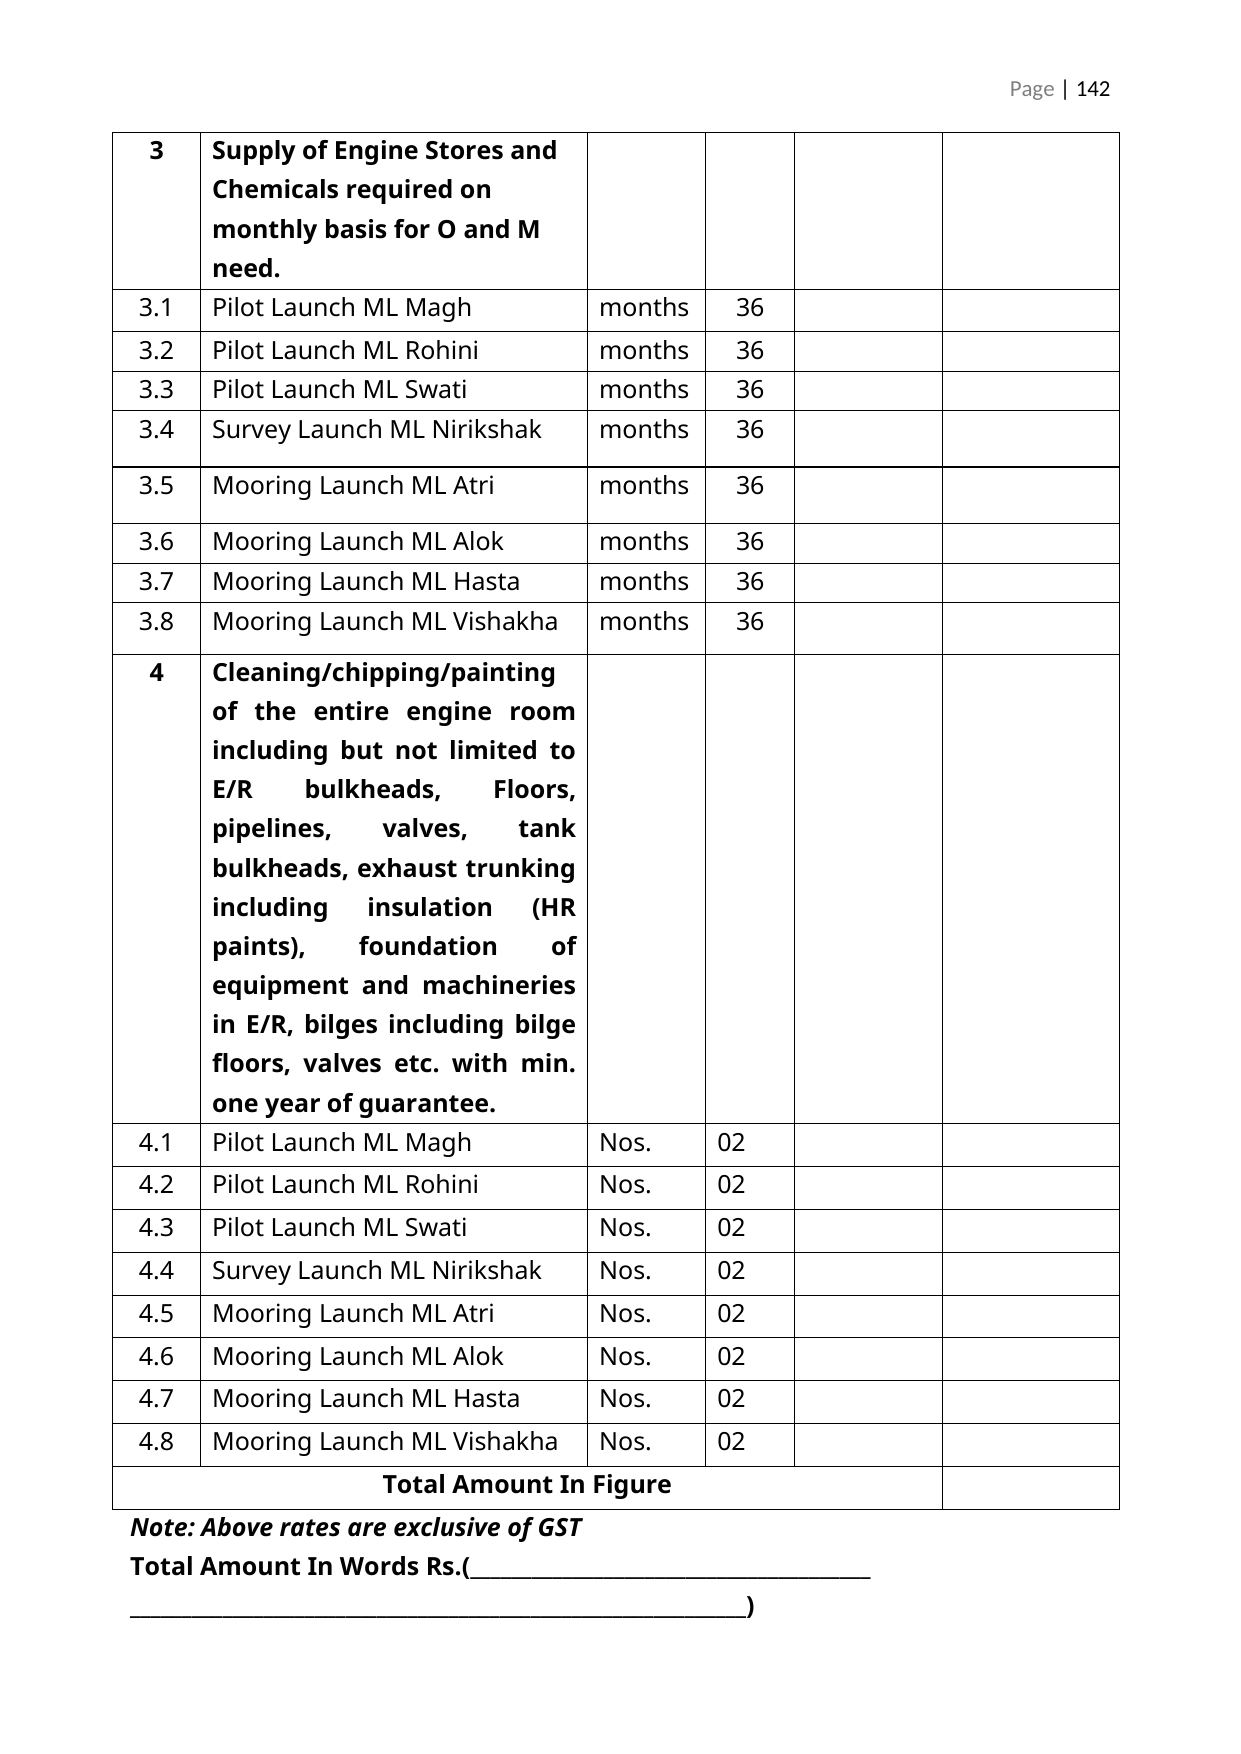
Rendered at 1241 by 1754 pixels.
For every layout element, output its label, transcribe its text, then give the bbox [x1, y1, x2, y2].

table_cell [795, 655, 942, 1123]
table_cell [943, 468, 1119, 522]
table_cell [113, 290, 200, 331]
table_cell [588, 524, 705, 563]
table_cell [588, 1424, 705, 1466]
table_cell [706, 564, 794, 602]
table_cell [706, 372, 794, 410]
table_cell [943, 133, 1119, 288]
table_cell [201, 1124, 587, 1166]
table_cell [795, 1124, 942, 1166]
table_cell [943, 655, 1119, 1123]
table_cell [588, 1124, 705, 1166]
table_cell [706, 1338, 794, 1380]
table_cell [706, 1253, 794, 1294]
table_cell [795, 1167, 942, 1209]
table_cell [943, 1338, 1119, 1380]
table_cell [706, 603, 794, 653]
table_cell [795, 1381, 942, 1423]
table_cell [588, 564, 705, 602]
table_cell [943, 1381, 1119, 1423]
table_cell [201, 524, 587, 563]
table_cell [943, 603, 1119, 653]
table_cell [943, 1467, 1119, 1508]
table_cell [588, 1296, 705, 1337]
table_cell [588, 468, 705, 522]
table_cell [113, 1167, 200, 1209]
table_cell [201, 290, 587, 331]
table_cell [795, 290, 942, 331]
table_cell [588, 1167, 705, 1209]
text Total Amount In Words Rs.(_______________________________________ ____________________________________________________________) [130, 1549, 1110, 1622]
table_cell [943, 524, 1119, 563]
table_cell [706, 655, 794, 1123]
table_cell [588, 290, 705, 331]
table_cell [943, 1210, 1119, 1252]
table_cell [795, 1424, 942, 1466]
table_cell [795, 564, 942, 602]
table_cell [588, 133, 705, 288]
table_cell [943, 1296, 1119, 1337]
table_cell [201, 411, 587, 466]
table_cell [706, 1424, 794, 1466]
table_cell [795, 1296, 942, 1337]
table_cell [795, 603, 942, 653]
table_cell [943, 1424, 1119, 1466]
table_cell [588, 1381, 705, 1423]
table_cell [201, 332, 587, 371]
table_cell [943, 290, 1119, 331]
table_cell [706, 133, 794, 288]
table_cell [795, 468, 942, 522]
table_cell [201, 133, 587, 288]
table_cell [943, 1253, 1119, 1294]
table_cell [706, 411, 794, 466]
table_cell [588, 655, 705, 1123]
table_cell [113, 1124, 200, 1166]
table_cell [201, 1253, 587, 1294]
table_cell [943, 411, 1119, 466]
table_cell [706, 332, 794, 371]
text Note: Above rates are exclusive of GST [130, 1510, 1110, 1544]
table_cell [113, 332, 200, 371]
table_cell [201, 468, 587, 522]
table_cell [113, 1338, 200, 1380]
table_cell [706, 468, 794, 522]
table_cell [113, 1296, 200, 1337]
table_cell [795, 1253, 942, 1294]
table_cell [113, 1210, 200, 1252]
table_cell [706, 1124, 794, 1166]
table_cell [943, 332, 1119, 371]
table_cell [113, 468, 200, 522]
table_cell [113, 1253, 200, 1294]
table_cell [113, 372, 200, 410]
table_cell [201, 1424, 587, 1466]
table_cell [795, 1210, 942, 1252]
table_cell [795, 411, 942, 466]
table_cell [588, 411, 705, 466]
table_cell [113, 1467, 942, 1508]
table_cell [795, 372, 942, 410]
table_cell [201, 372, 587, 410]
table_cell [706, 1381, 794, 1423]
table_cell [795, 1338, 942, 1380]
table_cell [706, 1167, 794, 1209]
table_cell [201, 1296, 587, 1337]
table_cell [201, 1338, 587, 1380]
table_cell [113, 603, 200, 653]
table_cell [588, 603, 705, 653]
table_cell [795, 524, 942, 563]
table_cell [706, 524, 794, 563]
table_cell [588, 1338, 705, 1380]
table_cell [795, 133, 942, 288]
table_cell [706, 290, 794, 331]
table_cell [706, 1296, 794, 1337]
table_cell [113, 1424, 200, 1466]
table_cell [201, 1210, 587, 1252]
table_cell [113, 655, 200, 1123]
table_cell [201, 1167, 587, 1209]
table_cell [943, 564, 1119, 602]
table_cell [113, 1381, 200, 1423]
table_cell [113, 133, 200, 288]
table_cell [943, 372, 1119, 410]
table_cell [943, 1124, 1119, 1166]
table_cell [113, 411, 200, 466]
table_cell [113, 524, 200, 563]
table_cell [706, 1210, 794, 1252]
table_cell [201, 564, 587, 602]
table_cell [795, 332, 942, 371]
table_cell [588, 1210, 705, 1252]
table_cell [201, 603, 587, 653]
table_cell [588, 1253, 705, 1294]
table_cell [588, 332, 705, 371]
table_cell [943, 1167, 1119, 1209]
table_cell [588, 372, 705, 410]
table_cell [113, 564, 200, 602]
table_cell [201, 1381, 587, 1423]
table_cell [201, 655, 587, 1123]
